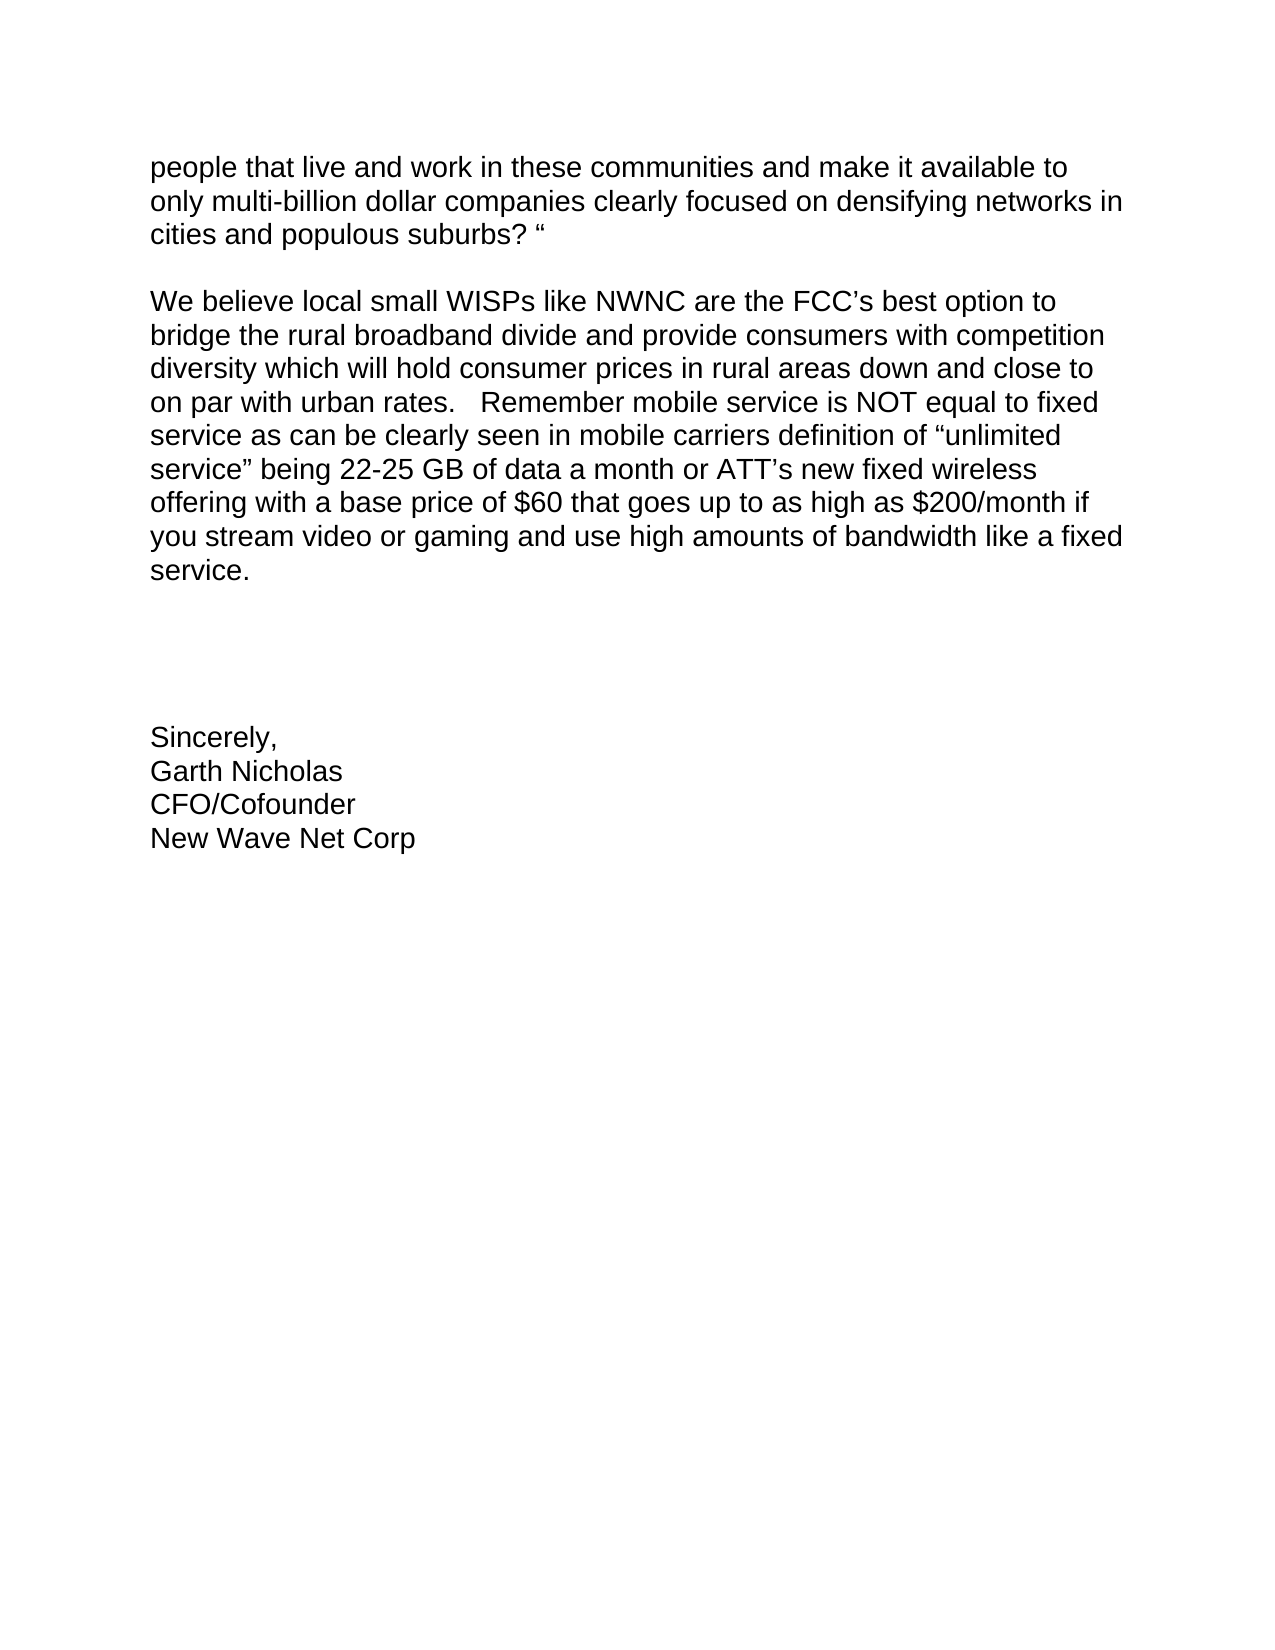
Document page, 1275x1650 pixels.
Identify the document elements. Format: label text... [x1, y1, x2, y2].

text Sincerely, [150, 720, 1125, 754]
text CFO/Cofounder [150, 787, 1125, 821]
text New Wave Net Corp [150, 821, 1125, 854]
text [150, 150, 1125, 251]
text Garth Nicholas [150, 754, 1125, 787]
text We believe local small WISPs like NWNC are the FCC’s best option to bridge the rural broadband divide and provide consumers with competition diversity which will hold consumer prices in rural areas down and close to on par with urban rates. Remember mobile service is NOT equal to fixed service as can be clearly seen in mobile carriers definition of “unlimited service” being 22-25 GB of data a month or ATT’s new fixed wireless offering with a base price of $60 that goes up to as high as $200/month if you stream video or gaming and use high amounts of bandwidth like a fixed service. [150, 284, 1125, 586]
